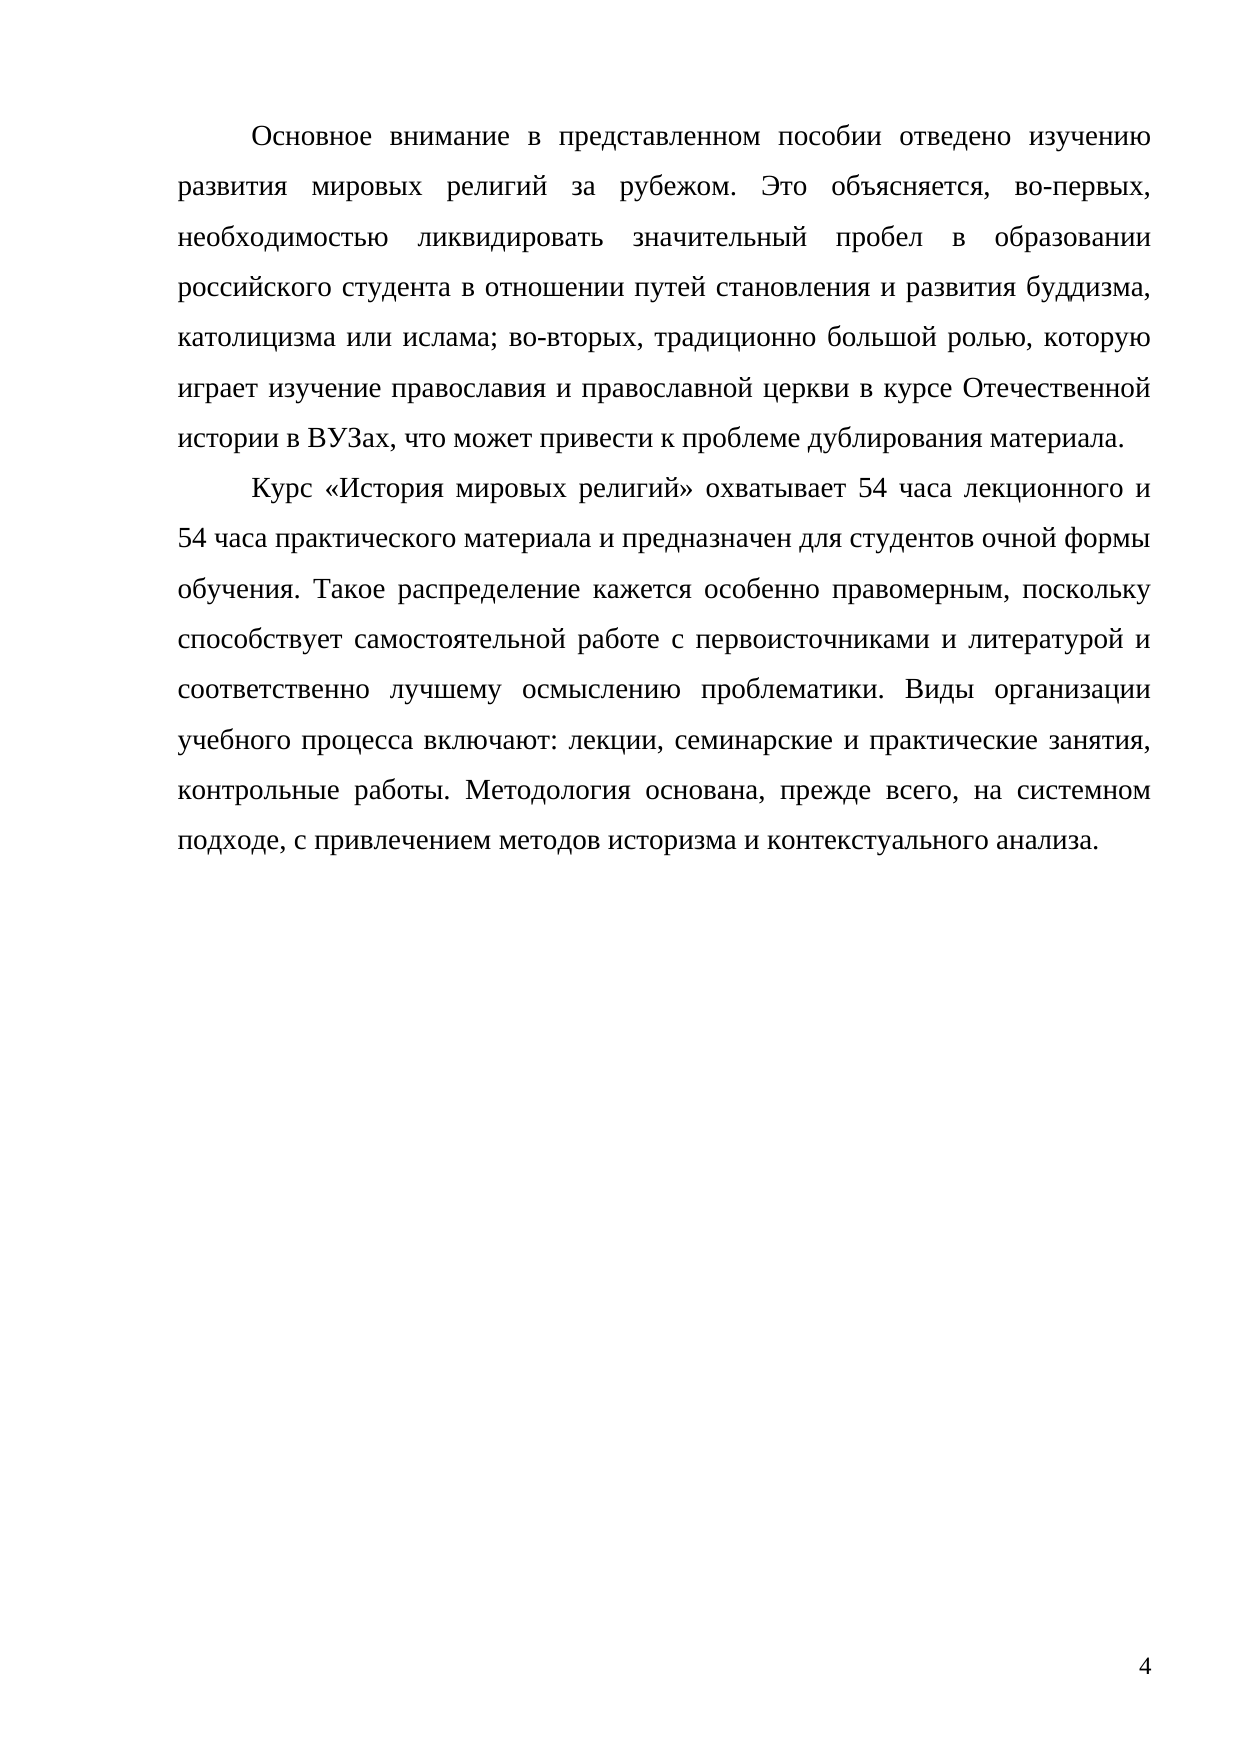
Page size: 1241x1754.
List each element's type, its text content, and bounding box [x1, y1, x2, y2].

title Курс «История мировых религий» охватывает 54 часа лекционного и 54 часа практического материала и предназначен для студентов очной формы обучения. Такое распределение кажется особенно правомерным, поскольку способствует самостоятельной работе с первоисточниками и литературой и соответственно лучшему осмыслению проблематики. Виды организации учебного процесса включают: лекции, семинарские и практические занятия, контрольные работы. Методология основана, прежде всего, на системном подходе, с привлечением методов историзма и контекстуального анализа. [177, 470, 1152, 856]
title Основное внимание в представленном пособии отведено изучению развития мировых религий за рубежом. Это объясняется, во-первых, необходимостью ликвидировать значительный пробел в образовании российского студента в отношении путей становления и развития буддизма, католицизма или ислама; во-вторых, традиционно большой ролью, которую играет изучение православия и православной церкви в курсе Отечественной истории в ВУЗах, что может привести к проблеме дублирования материала. [177, 118, 1152, 453]
